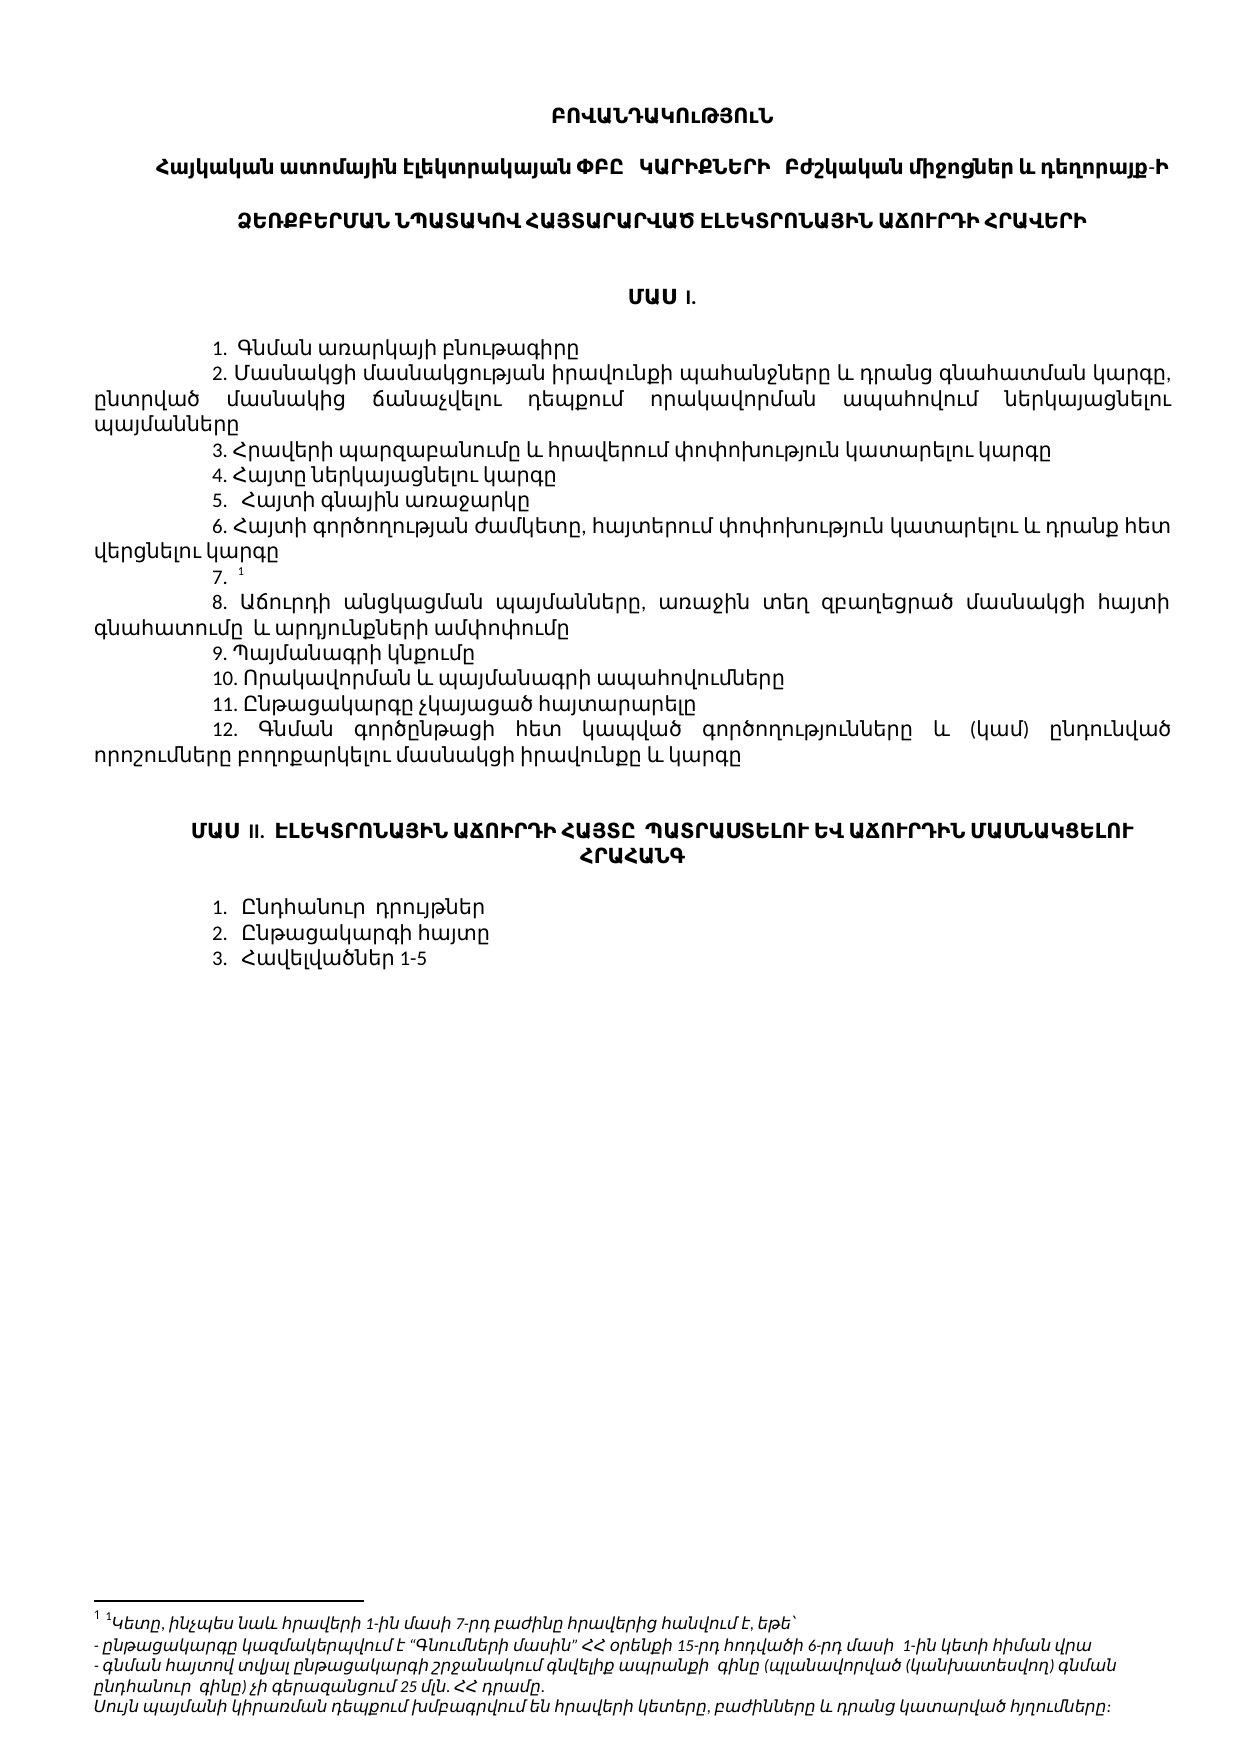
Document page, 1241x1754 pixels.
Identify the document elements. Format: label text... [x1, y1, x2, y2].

text 9. Պայմանագրի կնքումը [94, 640, 1171, 666]
text 7. 1 [94, 564, 1171, 589]
text 10. Որակավորման և պայմանագրի ապահովումները [94, 666, 1171, 691]
text ԲՈՎԱՆԴԱԿՈւԹՅՈւՆ [94, 103, 1171, 128]
text 4. Հայտը ներկայացնելու կարգը [94, 462, 1171, 488]
text ՁԵՌՔԲԵՐՄԱՆ ՆՊԱՏԱԿՈՎ ՀԱՅՏԱՐԱՐՎԱԾ ԷԼԵԿՏՐՈՆԱՅԻՆ ԱՃՈՒՐԴԻ ՀՐԱՎԵՐԻ [94, 208, 1171, 233]
text 1. Ընդհանուր դրույթներ [94, 894, 1171, 920]
text 6. Հայտի գործողության ժամկետը, հայտերում փոփոխություն կատարելու և դրանք հետ վերցնելու կարգը [94, 513, 1171, 564]
text Հայկական ատոմային էլեկտրակայան ՓԲԸ ԿԱՐԻՔՆԵՐԻ Բժշկական միջոցներ և դեղորայք-Ի [94, 154, 1171, 179]
text 5. Հայտի գնային առաջարկը [94, 488, 1171, 513]
text ՄԱՍ I. [94, 284, 1171, 310]
text 12. Գնման գործընթացի հետ կապված գործողությունները և (կամ) ընդունված որոշումները բողոքարկելու մասնակցի իրավունքը և կարգը [94, 716, 1171, 767]
text 3. Հավելվածներ 1-5 [94, 945, 1171, 971]
text 3. Հրավերի պարզաբանումը և հրավերում փոփոխություն կատարելու կարգը [94, 437, 1171, 462]
text 1. Գնման առարկայի բնութագիրը [94, 335, 1171, 361]
text 8. Աճուրդի անցկացման պայմանները, առաջին տեղ զբաղեցրած մասնակցի հայտի գնահատումը և արդյունքների ամփոփումը [94, 589, 1171, 640]
text 11. Ընթացակարգը չկայացած հայտարարելը [94, 691, 1171, 716]
text 2. Մասնակցի մասնակցության իրավունքի պահանջները և դրանց գնահատման կարգը, ընտրված մասնակից ճանաչվելու դեպքում որակավորման ապահովում ներկայացնելու պայմանները [94, 361, 1171, 437]
text 2. Ընթացակարգի հայտը [94, 920, 1171, 945]
text ՄԱՍ II. ԷԼԵԿՏՐՈՆԱՅԻՆ ԱՃՈԻՐԴԻ ՀԱՅՏԸ ՊԱՏՐԱՍՏԵԼՈՒ ԵՎ ԱՃՈՒՐԴԻՆ ՄԱՍՆԱԿՑԵԼՈՒ ՀՐԱՀԱՆԳ [94, 818, 1171, 869]
